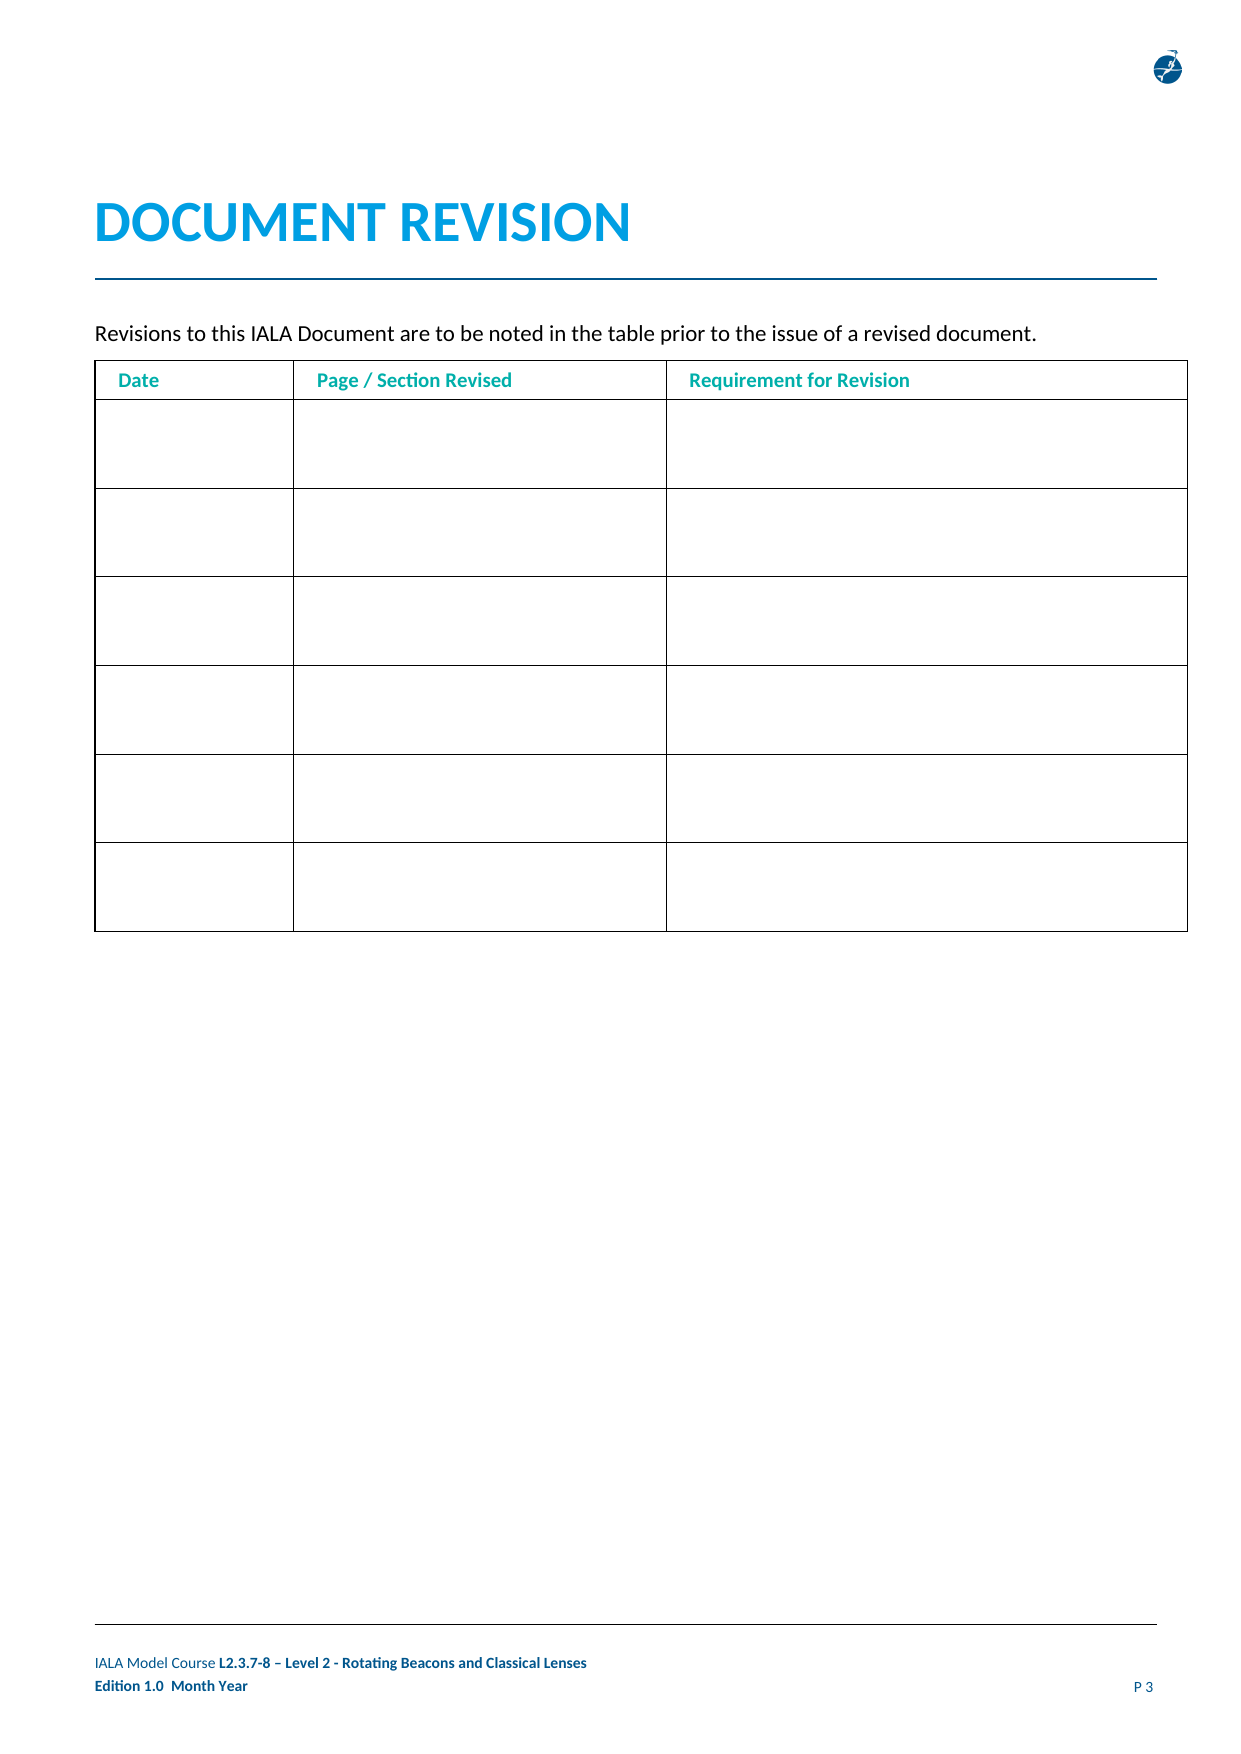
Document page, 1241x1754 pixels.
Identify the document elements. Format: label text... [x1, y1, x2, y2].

table_cell [294, 400, 666, 488]
table_cell [294, 755, 666, 842]
table_cell [294, 489, 666, 576]
table_cell [96, 577, 293, 665]
picture [1122, 0, 1241, 119]
table_cell [96, 489, 293, 576]
table_cell [294, 843, 666, 931]
text Revisions to this IALA Document are to be noted in the table prior to the issue of a revised document. [94, 319, 1157, 347]
table_header Requirement for Revision [667, 361, 1187, 399]
table_cell [667, 400, 1187, 488]
table_header Date [96, 361, 293, 399]
table_cell [667, 843, 1187, 931]
table_cell [294, 666, 666, 753]
table_cell [667, 489, 1187, 576]
table_cell [96, 666, 293, 753]
table_cell [667, 577, 1187, 665]
table_cell [96, 755, 293, 842]
table_cell [96, 843, 293, 931]
table_cell [294, 577, 666, 665]
table_cell [667, 755, 1187, 842]
table_cell [667, 666, 1187, 753]
table_header Page / Section Revised [294, 361, 666, 399]
table_cell [96, 400, 293, 488]
